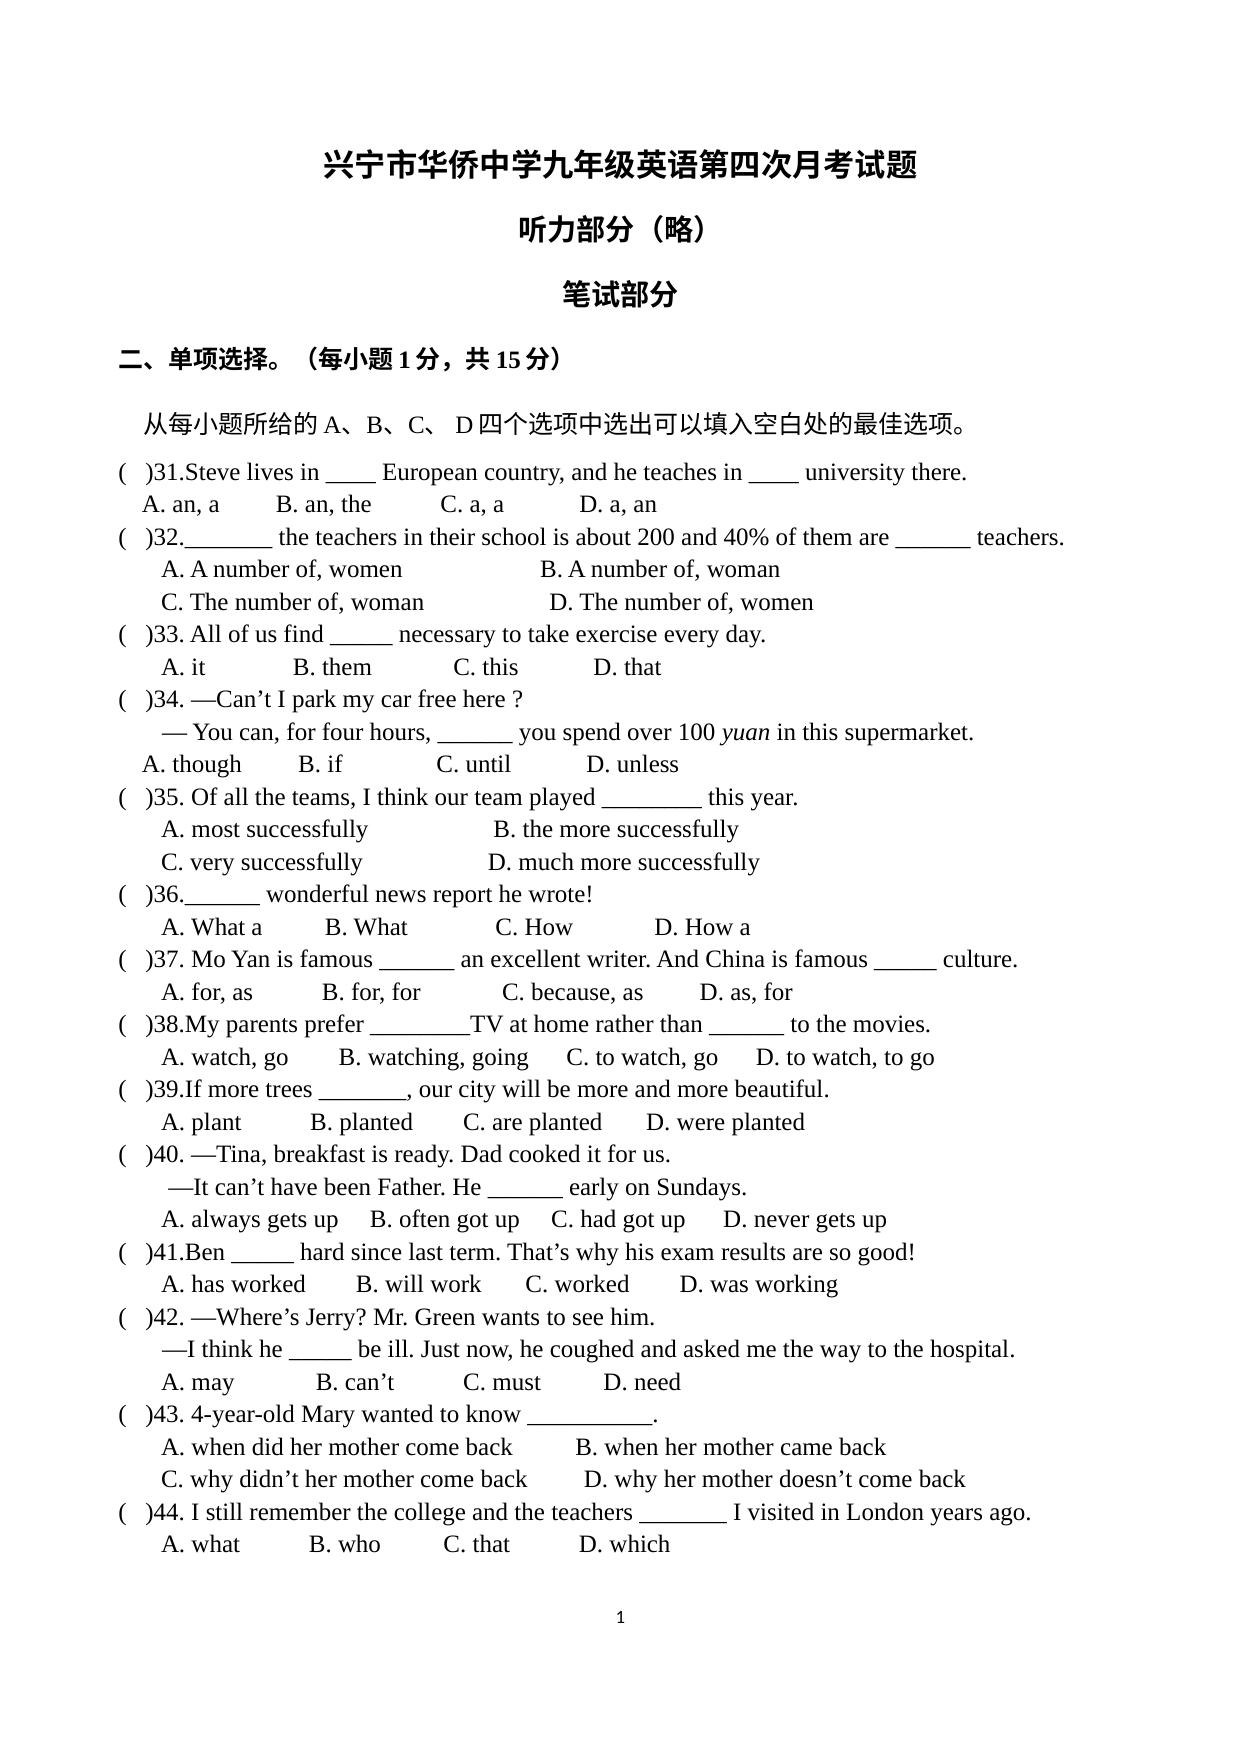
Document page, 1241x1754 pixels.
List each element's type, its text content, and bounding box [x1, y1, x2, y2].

text A. has worked B. will work C. worked D. was working [118, 1268, 1122, 1300]
text ( )32._______ the teachers in their school is about 200 and 40% of them are ______ teachers. [118, 520, 1122, 553]
text A. plant B. planted C. are planted D. were planted [118, 1105, 1122, 1138]
text A. may B. can’t C. must D. need [118, 1365, 1122, 1398]
text ( )44. I still remember the college and the teachers _______ I visited in London years ago. [118, 1495, 1122, 1528]
text — You can, for four hours, ______ you spend over 100 yuan in this supermarket. [118, 715, 1122, 748]
text A. What a B. What C. How D. How a [118, 910, 1122, 943]
text A. an, a B. an, the C. a, a D. a, an [118, 488, 1122, 520]
text 笔试部分 [118, 260, 1122, 325]
text ( )36.______ wonderful news report he wrote! [118, 878, 1122, 910]
text ( )37. Mo Yan is famous ______ an excellent writer. And China is famous _____ culture. [118, 943, 1122, 975]
text ( )31.Steve lives in ____ European country, and he teaches in ____ university there. [118, 455, 1122, 488]
text A. A number of, women B. A number of, woman [118, 553, 1122, 585]
text C. very successfully D. much more successfully [118, 845, 1122, 878]
text A. when did her mother come back B. when her mother came back [118, 1430, 1122, 1463]
text ( )35. Of all the teams, I think our team played ________ this year. [118, 780, 1122, 813]
text ( )34. —Can’t I park my car free here ? [118, 683, 1122, 715]
text 二、单项选择。（每小题1分，共15分） [118, 325, 1122, 390]
text 听力部分（略） [118, 195, 1122, 260]
text 兴宁市华侨中学九年级英语第四次月考试题 [118, 130, 1122, 195]
text —I think he _____ be ill. Just now, he coughed and asked me the way to the hospital. [118, 1333, 1122, 1365]
text A. what B. who C. that D. which [118, 1528, 1122, 1560]
text —It can’t have been Father. He ______ early on Sundays. [118, 1170, 1122, 1203]
text ( )38.My parents prefer ________TV at home rather than ______ to the movies. [118, 1008, 1122, 1040]
text C. why didn’t her mother come back D. why her mother doesn’t come back [118, 1463, 1122, 1495]
text ( )41.Ben _____ hard since last term. That’s why his exam results are so good! [118, 1235, 1122, 1268]
text A. for, as B. for, for C. because, as D. as, for [118, 975, 1122, 1008]
text C. The number of, woman D. The number of, women [118, 585, 1122, 618]
text ( )40. —Tina, breakfast is ready. Dad cooked it for us. [118, 1138, 1122, 1170]
text A. most successfully B. the more successfully [118, 813, 1122, 845]
text A. watch, go B. watching, going C. to watch, go D. to watch, to go [118, 1040, 1122, 1073]
text A. it B. them C. this D. that [118, 650, 1122, 683]
text ( )43. 4-year-old Mary wanted to know __________. [118, 1398, 1122, 1430]
text A. always gets up B. often got up C. had got up D. never gets up [118, 1203, 1122, 1235]
text 从每小题所给的A、B、C、 D四个选项中选出可以填入空白处的最佳选项。 [118, 390, 1122, 455]
text ( )42. —Where’s Jerry? Mr. Green wants to see him. [118, 1300, 1122, 1333]
text ( )33. All of us find _____ necessary to take exercise every day. [118, 618, 1122, 650]
text ( )39.If more trees _______, our city will be more and more beautiful. [118, 1073, 1122, 1105]
text A. though B. if C. until D. unless [118, 748, 1122, 780]
